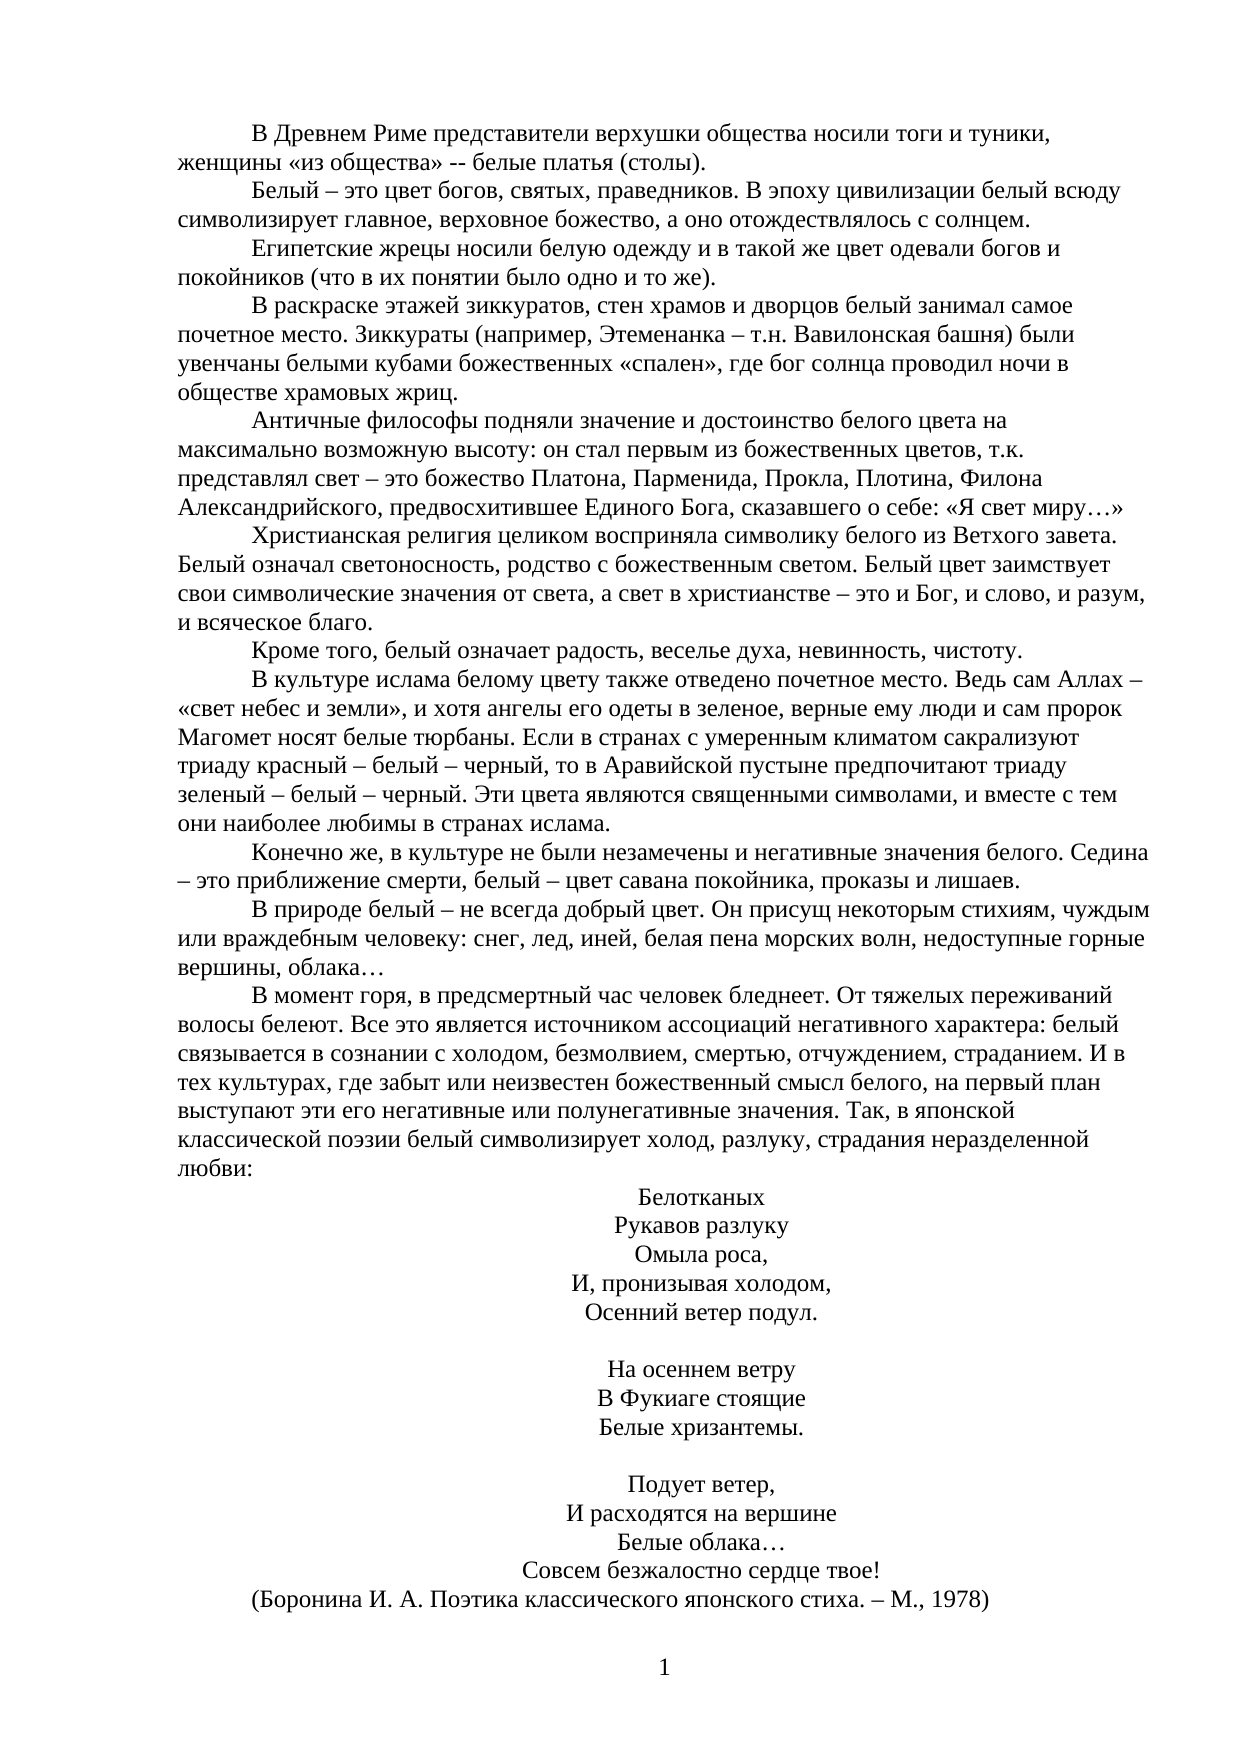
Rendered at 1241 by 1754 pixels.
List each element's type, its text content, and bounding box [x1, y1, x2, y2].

text Белый – это цвет богов, святых, праведников. В эпоху цивилизации белый всюду символизирует главное, верховное божество, а оно отождествлялось с солнцем. [177, 176, 1152, 233]
text Совсем безжалостно сердце твое! [177, 1556, 1152, 1584]
text И, пронизывая холодом, [177, 1268, 1152, 1297]
text Христианская религия целиком восприняла символику белого из Ветхого завета. Белый означал светоносность, родство с божественным светом. Белый цвет заимствует свои символические значения от света, а свет в христианстве – это и Бог, и слово, и разум, и всяческое благо. [177, 521, 1152, 636]
text Осенний ветер подул. [177, 1297, 1152, 1326]
text В природе белый – не всегда добрый цвет. Он присущ некоторым стихиям, чуждым или враждебным человеку: снег, лед, иней, белая пена морских волн, недоступные горные вершины, облака… [177, 894, 1152, 981]
text Античные философы подняли значение и достоинство белого цвета на максимально возможную высоту: он стал первым из божественных цветов, т.к. представлял свет – это божество Платона, Парменида, Прокла, Плотина, Филона Александрийского, предвосхитившее Единого Бога, сказавшего о себе: «Я свет миру…» [177, 406, 1152, 521]
text В Фукиаге стоящие [177, 1383, 1152, 1412]
text В момент горя, в предсмертный час человек бледнеет. От тяжелых переживаний волосы белеют. Все это является источником ассоциаций негативного характера: белый связывается в сознании с холодом, безмолвием, смертью, отчуждением, страданием. И в тех культурах, где забыт или неизвестен божественный смысл белого, на первый план выступают эти его негативные или полунегативные значения. Так, в японской классической поэзии белый символизирует холод, разлуку, страдания неразделенной любви: [177, 981, 1152, 1182]
text И расходятся на вершине [177, 1498, 1152, 1527]
text Кроме того, белый означает радость, веселье духа, невинность, чистоту. [177, 636, 1152, 664]
text Омыла роса, [177, 1239, 1152, 1268]
text В раскраске этажей зиккуратов, стен храмов и дворцов белый занимал самое почетное место. Зиккураты (например, Этеменанка – т.н. Вавилонская башня) были увенчаны белыми кубами божественных «спален», где бог солнца проводил ночи в обществе храмовых жриц. [177, 291, 1152, 406]
text Белые облака… [177, 1527, 1152, 1556]
text (Боронина И. А. Поэтика классического японского стиха. – М., 1978) [177, 1584, 1152, 1613]
text В культуре ислама белому цвету также отведено почетное место. Ведь сам Аллах – «свет небес и земли», и хотя ангелы его одеты в зеленое, верные ему люди и сам пророк Магомет носят белые тюрбаны. Если в странах с умеренным климатом сакрализуют триаду красный – белый – черный, то в Аравийской пустыне предпочитают триаду зеленый – белый – черный. Эти цвета являются священными символами, и вместе с тем они наиболее любимы в странах ислама. [177, 664, 1152, 837]
text Конечно же, в культуре не были незамечены и негативные значения белого. Седина – это приближение смерти, белый – цвет савана покойника, проказы и лишаев. [177, 837, 1152, 894]
text На осеннем ветру [177, 1354, 1152, 1383]
text В Древнем Риме представители верхушки общества носили тоги и туники, женщины «из общества» -- белые платья (столы). [177, 118, 1152, 176]
text Подует ветер, [177, 1469, 1152, 1498]
text Рукавов разлуку [177, 1211, 1152, 1239]
text Белые хризантемы. [177, 1412, 1152, 1441]
text Белотканых [177, 1182, 1152, 1211]
text Египетские жрецы носили белую одежду и в такой же цвет одевали богов и покойников (что в их понятии было одно и то же). [177, 233, 1152, 291]
